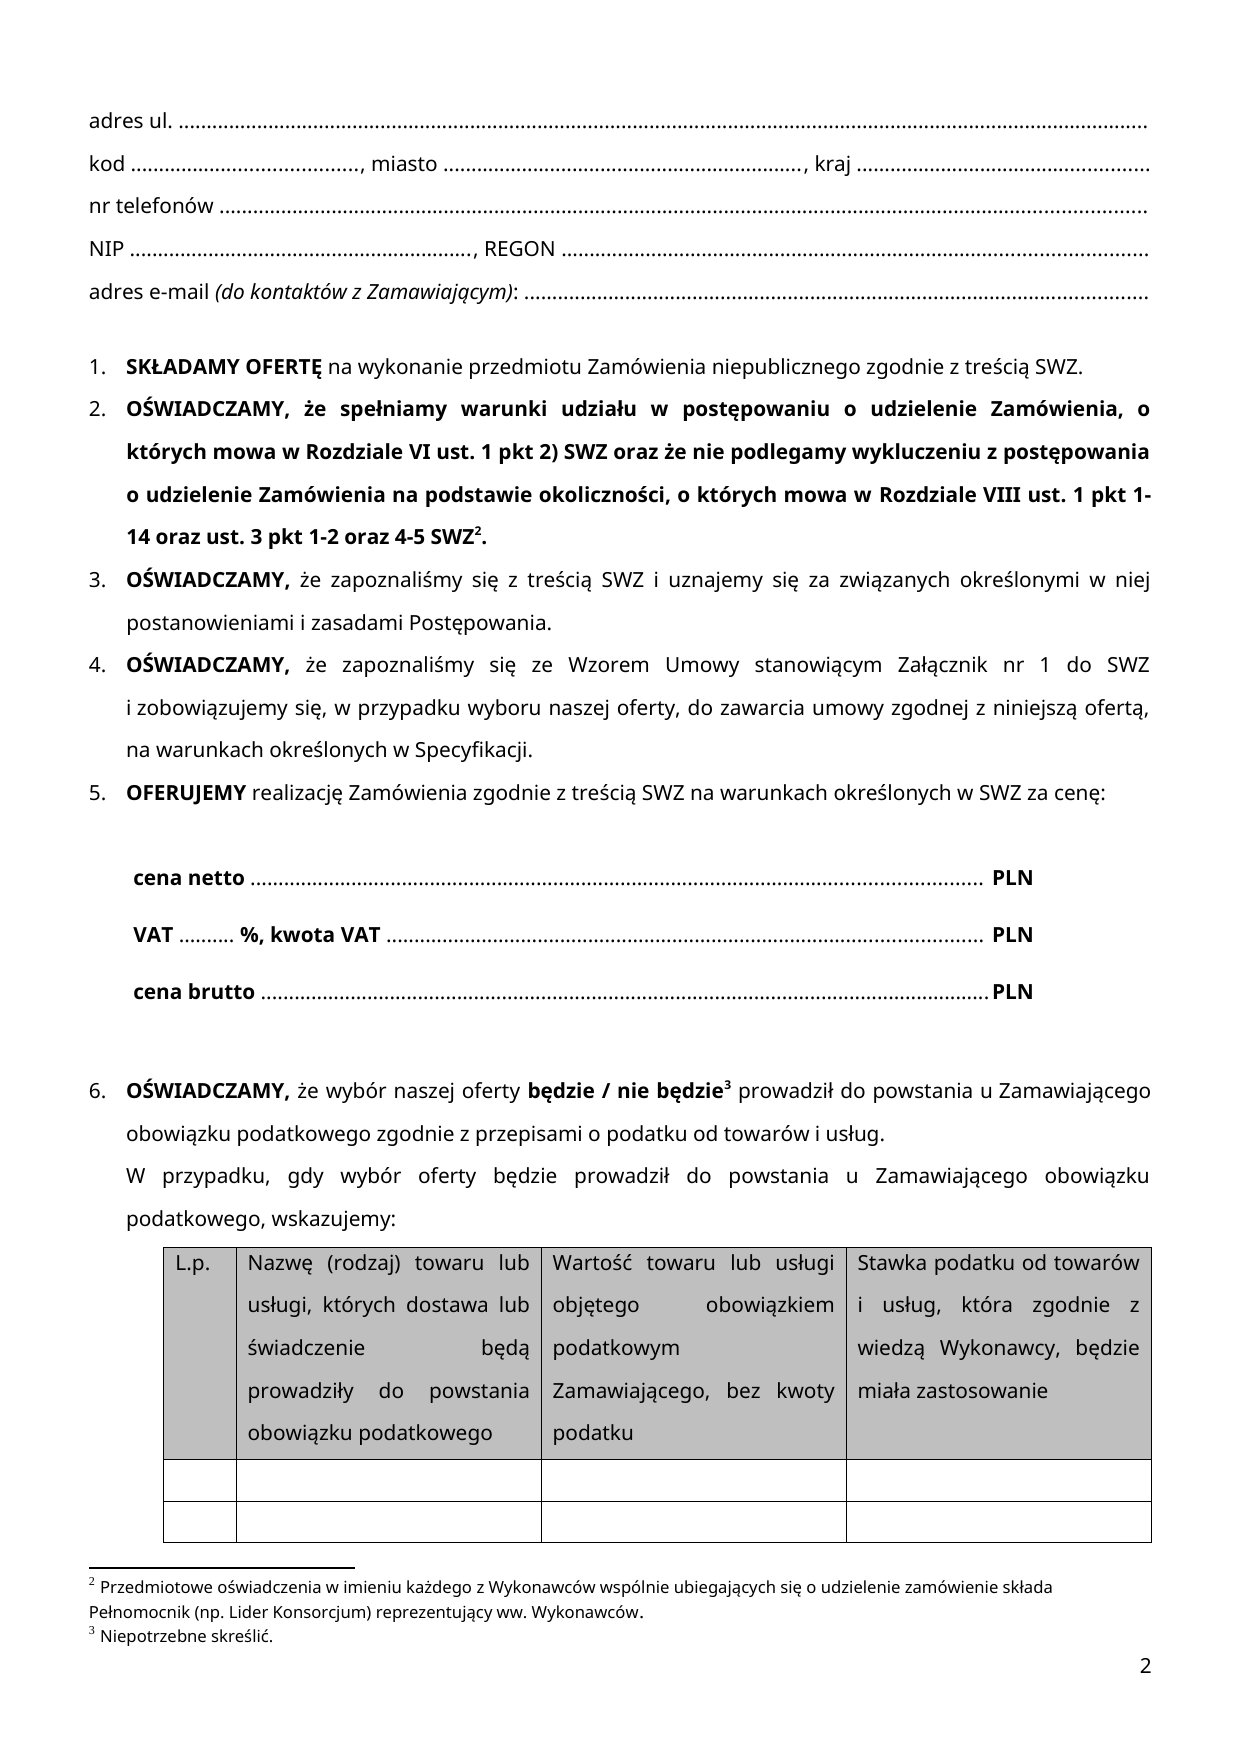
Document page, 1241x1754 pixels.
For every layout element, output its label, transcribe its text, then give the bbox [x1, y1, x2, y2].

table_cell [847, 1460, 1151, 1501]
list SKŁADAMY OFERTĘ na wykonanie przedmiotu Zamówienia niepublicznego zgodnie z treścią SWZ. [89, 352, 1152, 380]
table_cell [237, 1460, 541, 1501]
table_header Wartość towaru lub usługi objętego obowiązkiem podatkowym Zamawiającego, bez kwoty podatku [542, 1248, 846, 1459]
table_cell [542, 1502, 846, 1542]
text kod , miasto , kraj [89, 149, 1152, 177]
text NIP , REGON [89, 234, 1152, 263]
table_cell [542, 1460, 846, 1501]
table_cell [164, 1460, 236, 1501]
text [89, 277, 1152, 305]
text cena netto PLN [133, 863, 1152, 892]
text nr telefonów [89, 192, 1152, 220]
table_header L.p. [164, 1248, 236, 1459]
list OFERUJEMY realizację Zamówienia zgodnie z treścią SWZ na warunkach określonych w SWZ za cenę: [89, 778, 1152, 806]
text VAT .......... %, kwota VAT PLN [133, 920, 1152, 948]
table_header Stawka podatku od towarów i usług, która zgodnie z wiedzą Wykonawcy, będzie miała zastosowanie [847, 1248, 1151, 1459]
list OŚWIADCZAMY, że wybór naszej oferty będzie / nie będzie prowadził do powstania u Zamawiającego obowiązku podatkowego zgodnie z przepisami o podatku od towarów i usług. [89, 1076, 1152, 1147]
list OŚWIADCZAMY, że zapoznaliśmy się ze Wzorem Umowy stanowiącym Załącznik nr 1 do SWZ i zobowiązujemy się, w przypadku wyboru naszej oferty, do zawarcia umowy zgodnej z niniejszą ofertą, na warunkach określonych w Specyfikacji. [89, 650, 1152, 764]
text cena brutto PLN [133, 977, 1152, 1005]
table_cell [237, 1502, 541, 1542]
text W przypadku, gdy wybór oferty będzie prowadził do powstania u Zamawiającego obowiązku podatkowego, wskazujemy: [126, 1162, 1152, 1233]
table_cell [847, 1502, 1151, 1542]
table_header Nazwę (rodzaj) towaru lub usługi, których dostawa lub świadczenie będą prowadziły do powstania obowiązku podatkowego [237, 1248, 541, 1459]
table_cell [164, 1502, 236, 1542]
list OŚWIADCZAMY, że spełniamy warunki udziału w postępowaniu o udzielenie Zamówienia, o których mowa w Rozdziale VI ust. 1 pkt 2) SWZ oraz że nie podlegamy wykluczeniu z postępowania o udzielenie Zamówienia na podstawie okoliczności, o których mowa w Rozdziale VIII ust. 1 pkt 1-14 oraz ust. 3 pkt 1-2 oraz 4-5 SWZ. [89, 394, 1152, 551]
list Oświadczamy, że zapoznaliśmy się z treścią SWZ i uznajemy się za związanych określonymi w niej postanowieniami i zasadami Postępowania. [89, 565, 1152, 636]
text adres ul. [89, 106, 1152, 135]
